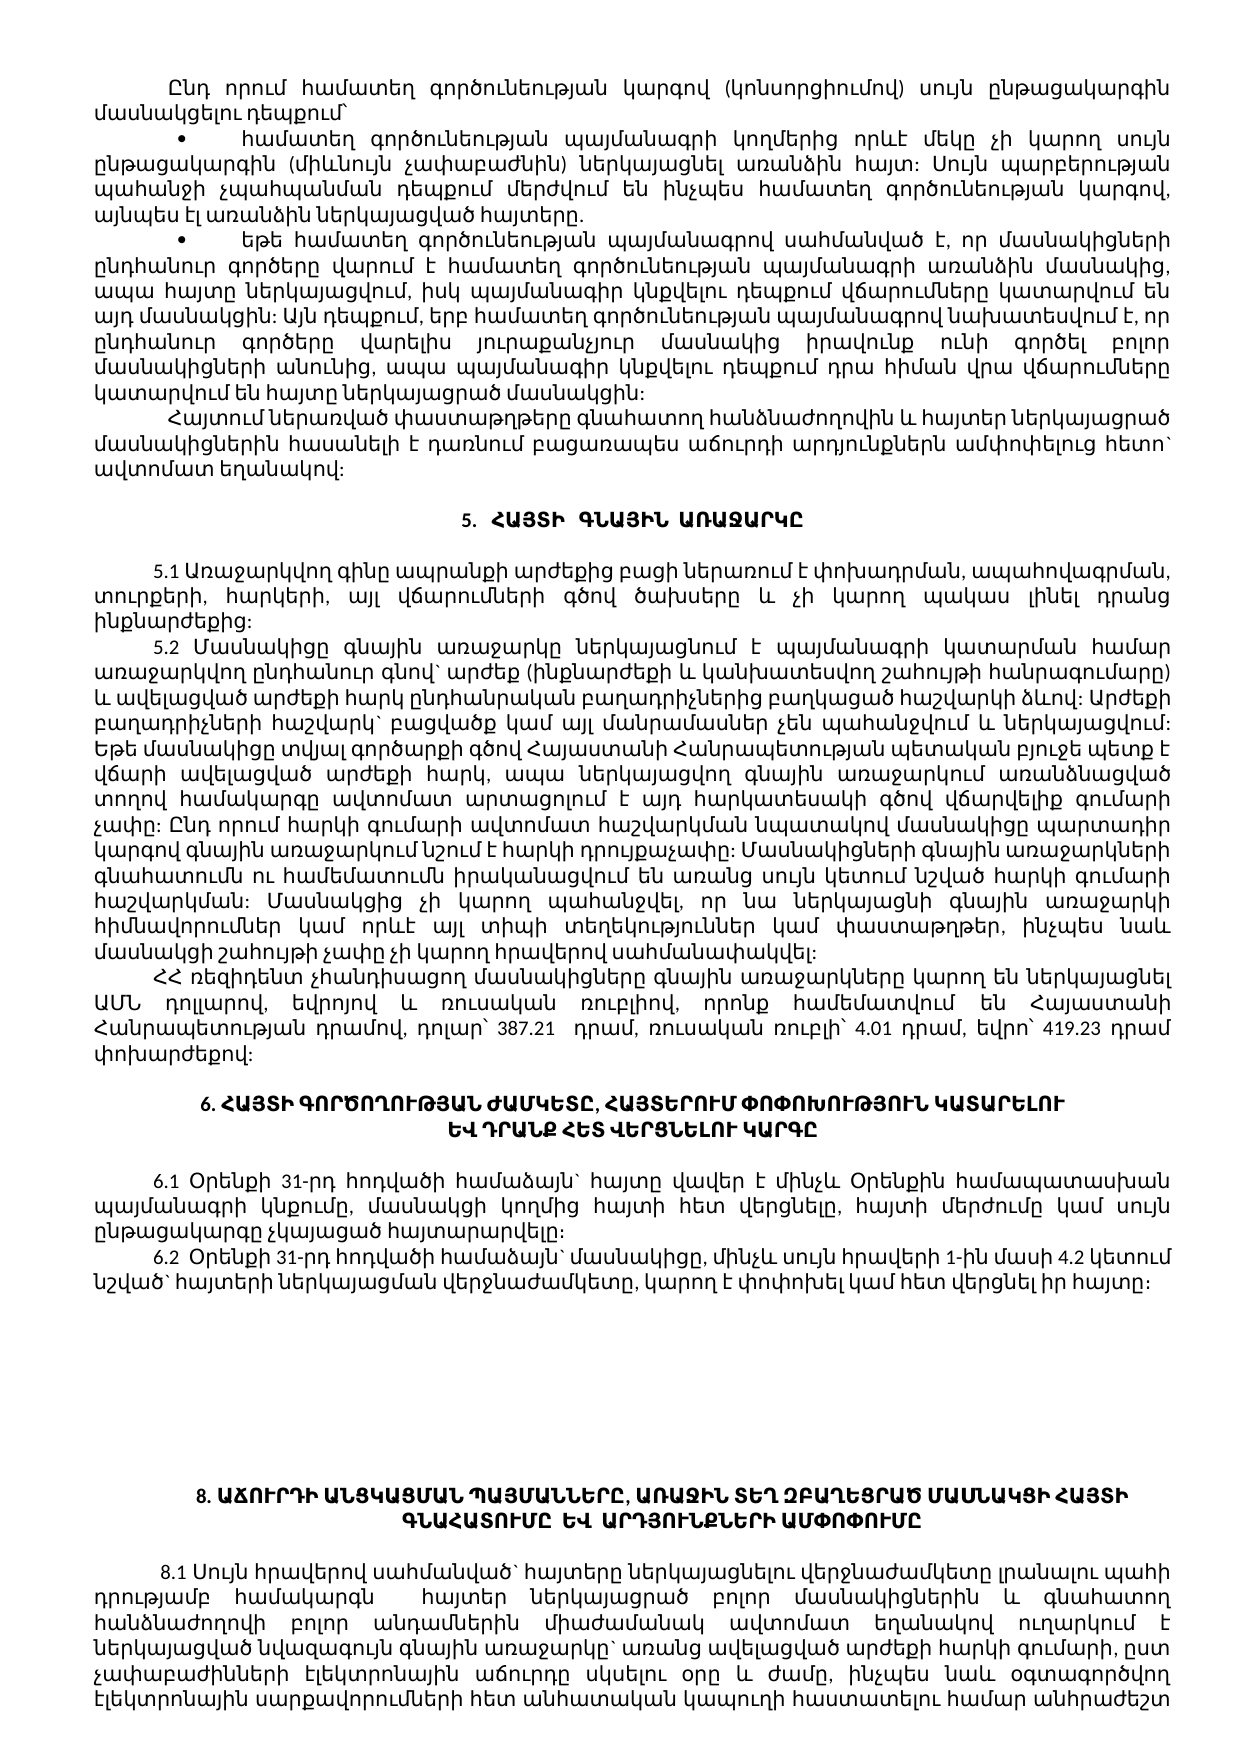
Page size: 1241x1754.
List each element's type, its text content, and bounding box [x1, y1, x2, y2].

text 6. ՀԱՅՏԻ ԳՈՐԾՈՂՈՒԹՅԱՆ ԺԱՄԿԵՏԸ, ՀԱՅՏԵՐՈՒՄ ՓՈՓՈԽՈՒԹՅՈՒՆ ԿԱՏԱՐԵԼՈՒ [94, 1092, 1171, 1117]
text 8. ԱՃՈՒՐԴԻ ԱՆՑԿԱՑՄԱՆ ՊԱՅՄԱՆՆԵՐԸ, ԱՌԱՋԻՆ ՏԵՂ ԶԲԱՂԵՑՐԱԾ ՄԱՍՆԱԿՑԻ ՀԱՅՏԻ [94, 1483, 1171, 1508]
text Ընդ որում համատեղ գործունեության կարգով (կոնսորցիումով) սույն ընթացակարգին մասնակցելու դեպքում՝ [94, 75, 1171, 126]
text 5. ՀԱՅՏԻ ԳՆԱՅԻՆ ԱՌԱՋԱՐԿԸ [94, 507, 1171, 532]
text 5.2 Մասնակիցը գնային առաջարկը ներկայացնում է պայմանագրի կատարման համար առաջարկվող ընդհանուր գնով` արժեք (ինքնարժեքի և կանխատեսվող շահույթի հանրագումարը) և ավելացված արժեքի հարկ ընդհանրական բաղադրիչներից բաղկացած հաշվարկի ձևով: Արժեքի բաղադրիչների հաշվարկ` բացվածք կամ այլ մանրամասներ չեն պահանջվում և ներկայացվում: Եթե մասնակիցը տվյալ գործարքի գծով Հայաստանի Հանրապետության պետական բյուջե պետք է վճարի ավելացված արժեքի հարկ, ապա ներկայացվող գնային առաջարկում առանձնացված տողով համակարգը ավտոմատ արտացոլում է այդ հարկատեսակի գծով վճարվելիք գումարի չափը: Ընդ որում հարկի գումարի ավտոմատ հաշվարկման նպատակով մասնակիցը պարտադիր կարգով գնային առաջարկում նշում է հարկի դրույքաչափը: Մասնակիցների գնային առաջարկների գնահատումն ու համեմատումն իրականացվում են առանց սույն կետում նշված հարկի գումարի հաշվարկման: Մասնակցից չի կարող պահանջվել, որ նա ներկայացնի գնային առաջարկի հիմնավորումներ կամ որևէ այլ տիպի տեղեկություններ կամ փաստաթղթեր, ինչպես նաև մասնակցի շահույթի չափը չի կարող հրավերով սահմանափակվել: [94, 634, 1171, 964]
text 5.1 Առաջարկվող գինը ապրանքի արժեքից բացի ներառում է փոխադրման, ապահովագրման, տուրքերի, հարկերի, այլ վճարումների գծով ծախսերը և չի կարող պակաս լինել դրանց ինքնարժեքից: [94, 558, 1171, 634]
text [94, 1559, 1171, 1712]
text Հայտում ներառված փաստաթղթերը գնահատող հանձնաժողովին և հայտեր ներկայացրած մասնակիցներին հասանելի է դառնում բացառապես աճուրդի արդյունքներն ամփոփելուց հետո` ավտոմատ եղանակով: [94, 405, 1171, 482]
list համատեղ գործունեության պայմանագրի կողմերից որևէ մեկը չի կարող սույն ընթացակարգին (միևնույն չափաբաժնին) ներկայացնել առանձին հայտ: Սույն պարբերության պահանջի չպահպանման դեպքում մերժվում են ինչպես համատեղ գործունեության կարգով, այնպես էլ առանձին ներկայացված հայտերը. [94, 126, 1171, 227]
list եթե համատեղ գործունեության պայմանագրով սահմանված է, որ մասնակիցների ընդհանուր գործերը վարում է համատեղ գործունեության պայմանագրի առանձին մասնակից, ապա հայտը ներկայացվում, իսկ պայմանագիր կնքվելու դեպքում վճարումները կատարվում են այդ մասնակցին: Այն դեպքում, երբ համատեղ գործունեության պայմանագրով նախատեսվում է, որ ընդհանուր գործերը վարելիս յուրաքանչյուր մասնակից իրավունք ունի գործել բոլոր մասնակիցների անունից, ապա պայմանագիր կնքվելու դեպքում դրա հիման վրա վճարումները կատարվում են հայտը ներկայացրած մասնակցին: [94, 227, 1171, 405]
text 6.1 Օրենքի 31-րդ հոդվածի համաձայն` հայտը վավեր է մինչև Օրենքին համապատասխան պայմանագրի կնքումը, մասնակցի կողմից հայտի հետ վերցնելը, հայտի մերժումը կամ սույն ընթացակարգը չկայացած հայտարարվելը։ [94, 1168, 1171, 1244]
text ԳՆԱՀԱՏՈՒՄԸ ԵՎ ԱՐԴՅՈՒՆՔՆԵՐԻ ԱՄՓՈՓՈՒՄԸ [94, 1508, 1171, 1534]
text ՀՀ ռեզիդենտ չհանդիսացող մասնակիցները գնային առաջարկները կարող են ներկայացնել ԱՄՆ դոլլարով, եվրոյով և ռուսական ռուբլիով, որոնք համեմատվում են Հայաստանի Հանրապետության դրամով, դոլար՝ 387.21 դրամ, ռուսական ռուբլի՝ 4.01 դրամ, եվրո՝ 419.23 դրամ փոխարժեքով: [94, 964, 1171, 1066]
text 6.2 Օրենքի 31-րդ հոդվածի համաձայն` մասնակիցը, մինչև սույն հրավերի 1-ին մասի 4.2 կետում նշված` հայտերի ներկայացման վերջնաժամկետը, կարող է փոփոխել կամ հետ վերցնել իր հայտը։ [94, 1244, 1171, 1295]
text ԵՎ ԴՐԱՆՔ ՀԵՏ ՎԵՐՑՆԵԼՈՒ ԿԱՐԳԸ [94, 1117, 1171, 1142]
